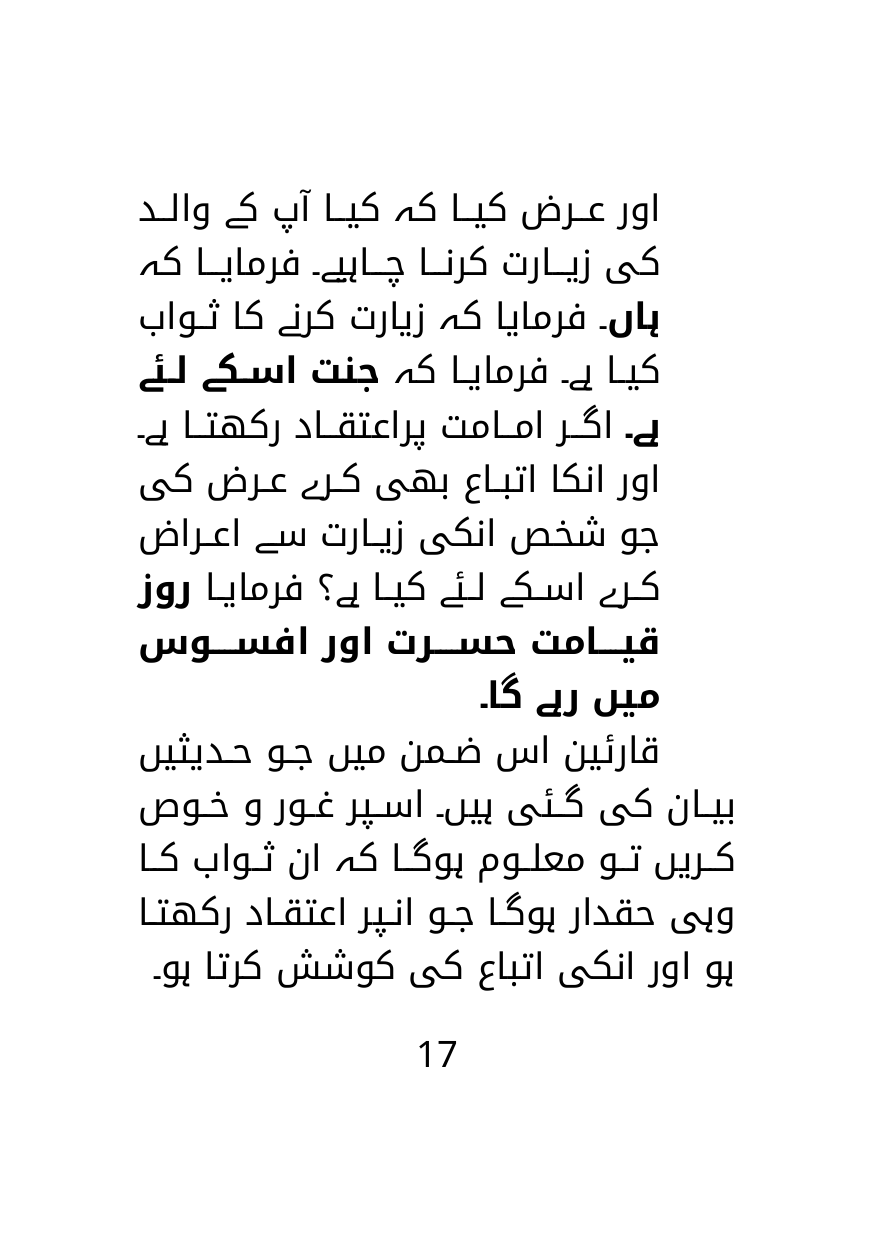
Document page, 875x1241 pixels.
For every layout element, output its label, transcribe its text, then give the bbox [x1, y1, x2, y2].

text قارئین اس ضمن میں جو حدیثیں بیان کی گئی ہیں۔ اسپر غور و خوص کریں تو معلوم ہوگا کہ ان ثواب کا وہی حقدار ہوگا جو انپر اعتقاد رکھتا ہو اور انکی اتباع کی کوشش کرتا ہو۔ [138, 720, 736, 991]
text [138, 178, 736, 720]
